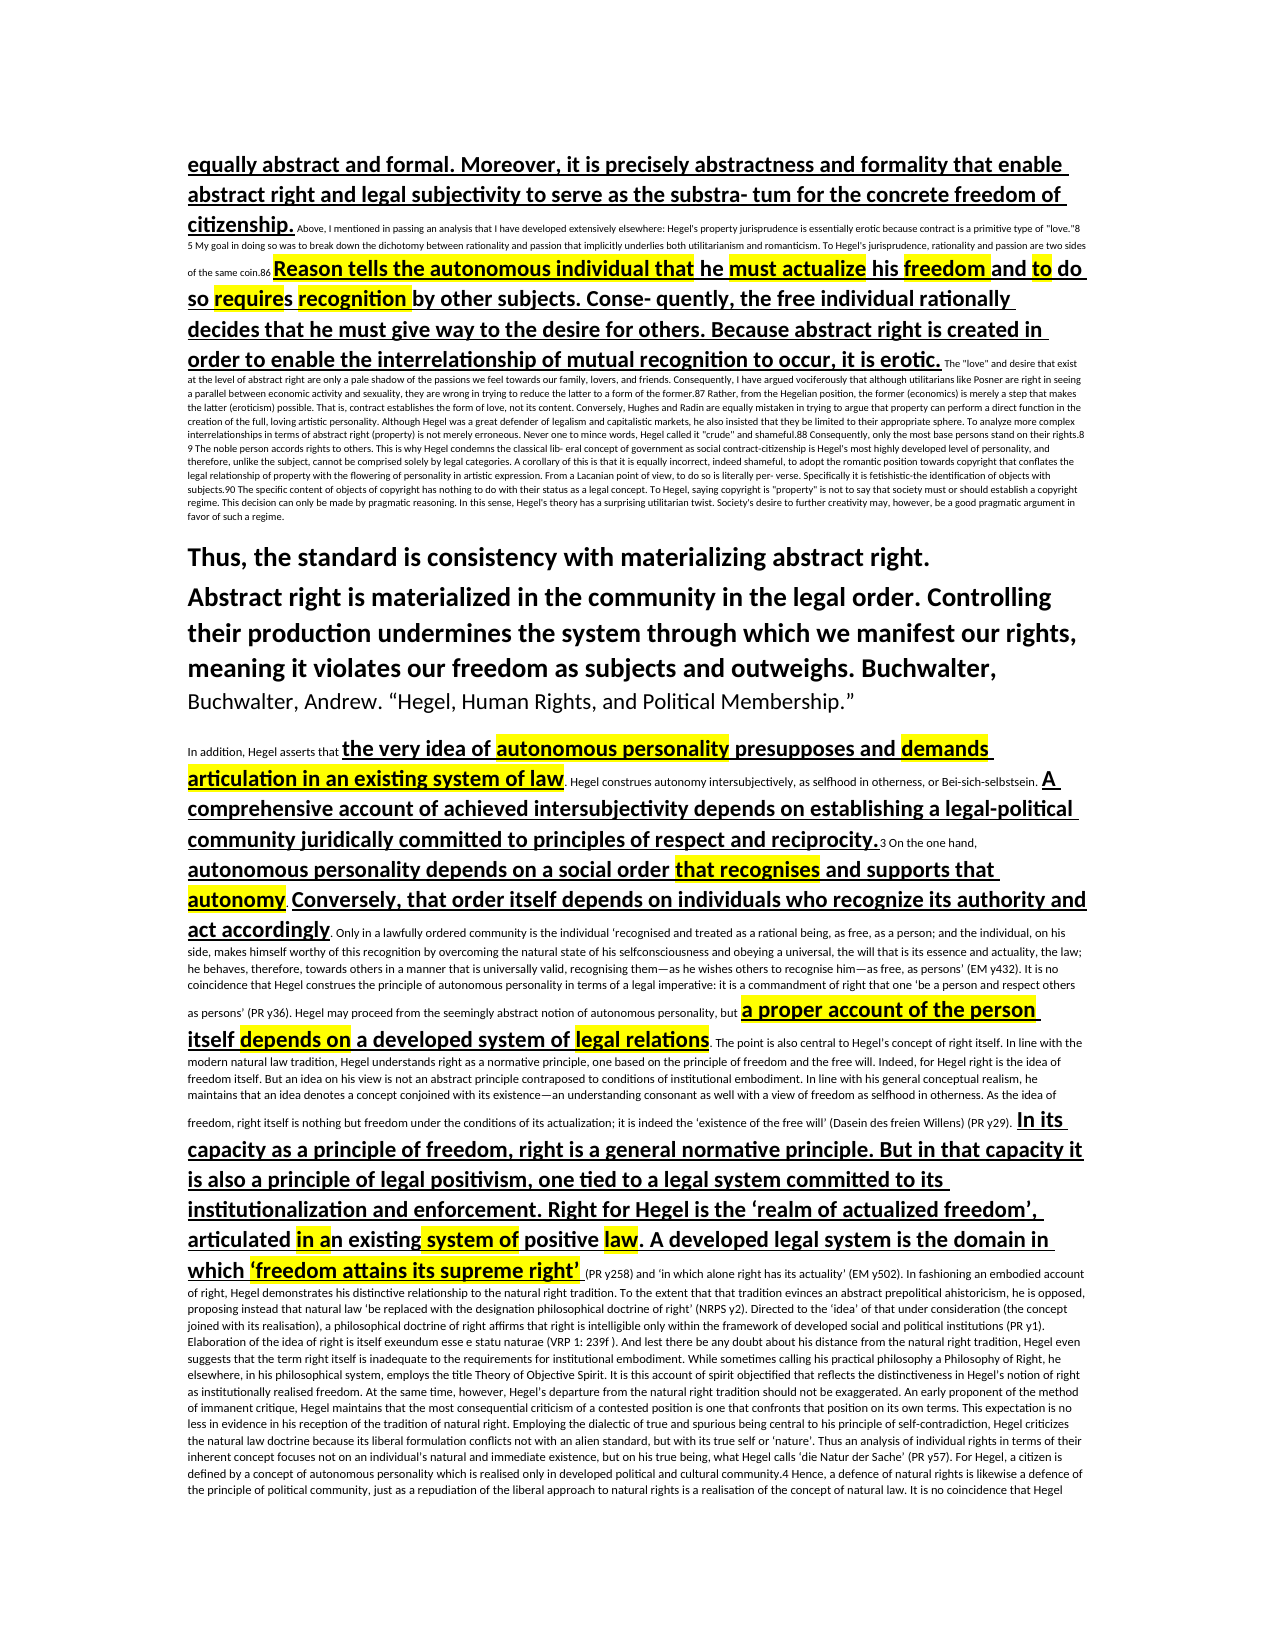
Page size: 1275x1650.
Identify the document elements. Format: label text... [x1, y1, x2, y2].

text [187, 150, 1087, 523]
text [187, 734, 1087, 1498]
text Buchwalter, Andrew. “Hegel, Human Rights, and Political Membership.” [187, 687, 1087, 715]
subtitle Abstract right is materialized in the community in the legal order. Controlling their production undermines the system through which we manifest our rights, meaning it violates our freedom as subjects and outweighs. Buchwalter, [187, 580, 1087, 685]
subtitle Thus, the standard is consistency with materializing abstract right. [187, 541, 1087, 574]
